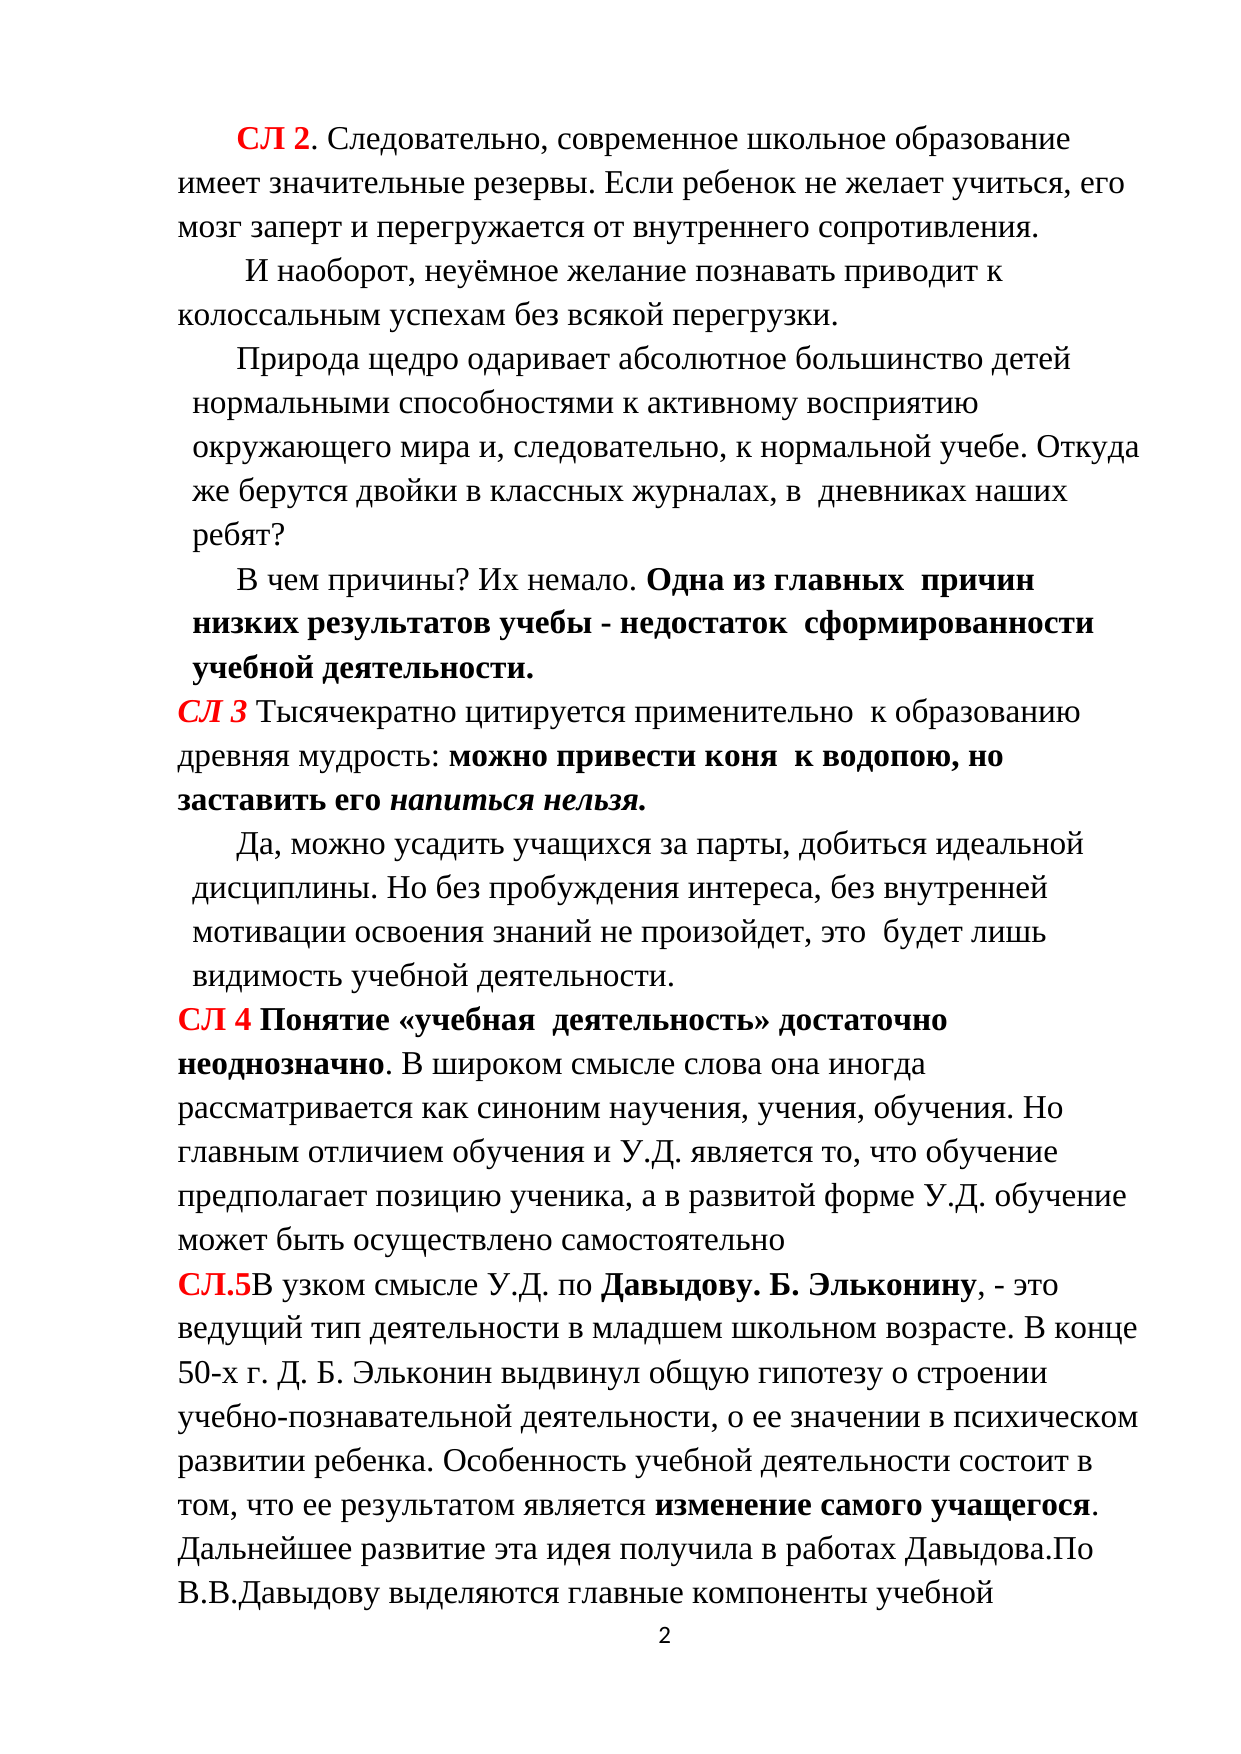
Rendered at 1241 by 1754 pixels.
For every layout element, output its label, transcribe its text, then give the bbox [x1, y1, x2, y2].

text Природа щедро одаривает абсолютное большинство детей нормальными способностями к активному восприятию окружающего мира и, следовательно, к нормальной учебе. Откуда же берутся двойки в классных журналах, в дневниках наших ребят? [192, 338, 1152, 553]
text В чем причины? Их немало. Одна из главных причин низких результатов учебы - недостаток сформированности учебной деятельности. [192, 559, 1152, 685]
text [177, 1264, 1152, 1611]
text И наоборот, неуёмное желание познавать приводит к колоссальным успехам без всякой перегрузки. [177, 250, 1152, 333]
text Да, можно усадить учащихся за парты, добиться идеальной дисциплины. Но без пробуждения интереса, без внутренней мотивации освоения знаний не произойдет, это будет лишь видимость учебной деятельности. [192, 823, 1152, 994]
text СЛ 3 Тысячекратно цитируется применительно к образованию древняя мудрость: можно привести коня к водопою, но заставить его напиться нельзя. [177, 691, 1152, 817]
text СЛ 2. Следовательно, современное школьное образование имеет значительные резервы. Если ребенок не желает учиться, его мозг заперт и перегружается от внутреннего сопротивления. [177, 118, 1152, 244]
text СЛ 4 Понятие «учебная деятельность» достаточно неоднозначно. В широком смысле слова она иногда рассматривается как синоним научения, учения, обучения. Но главным отличием обучения и У.Д. является то, что обучение предполагает позицию ученика, а в развитой форме У.Д. обучение может быть осуществлено самостоятельно [177, 999, 1152, 1258]
